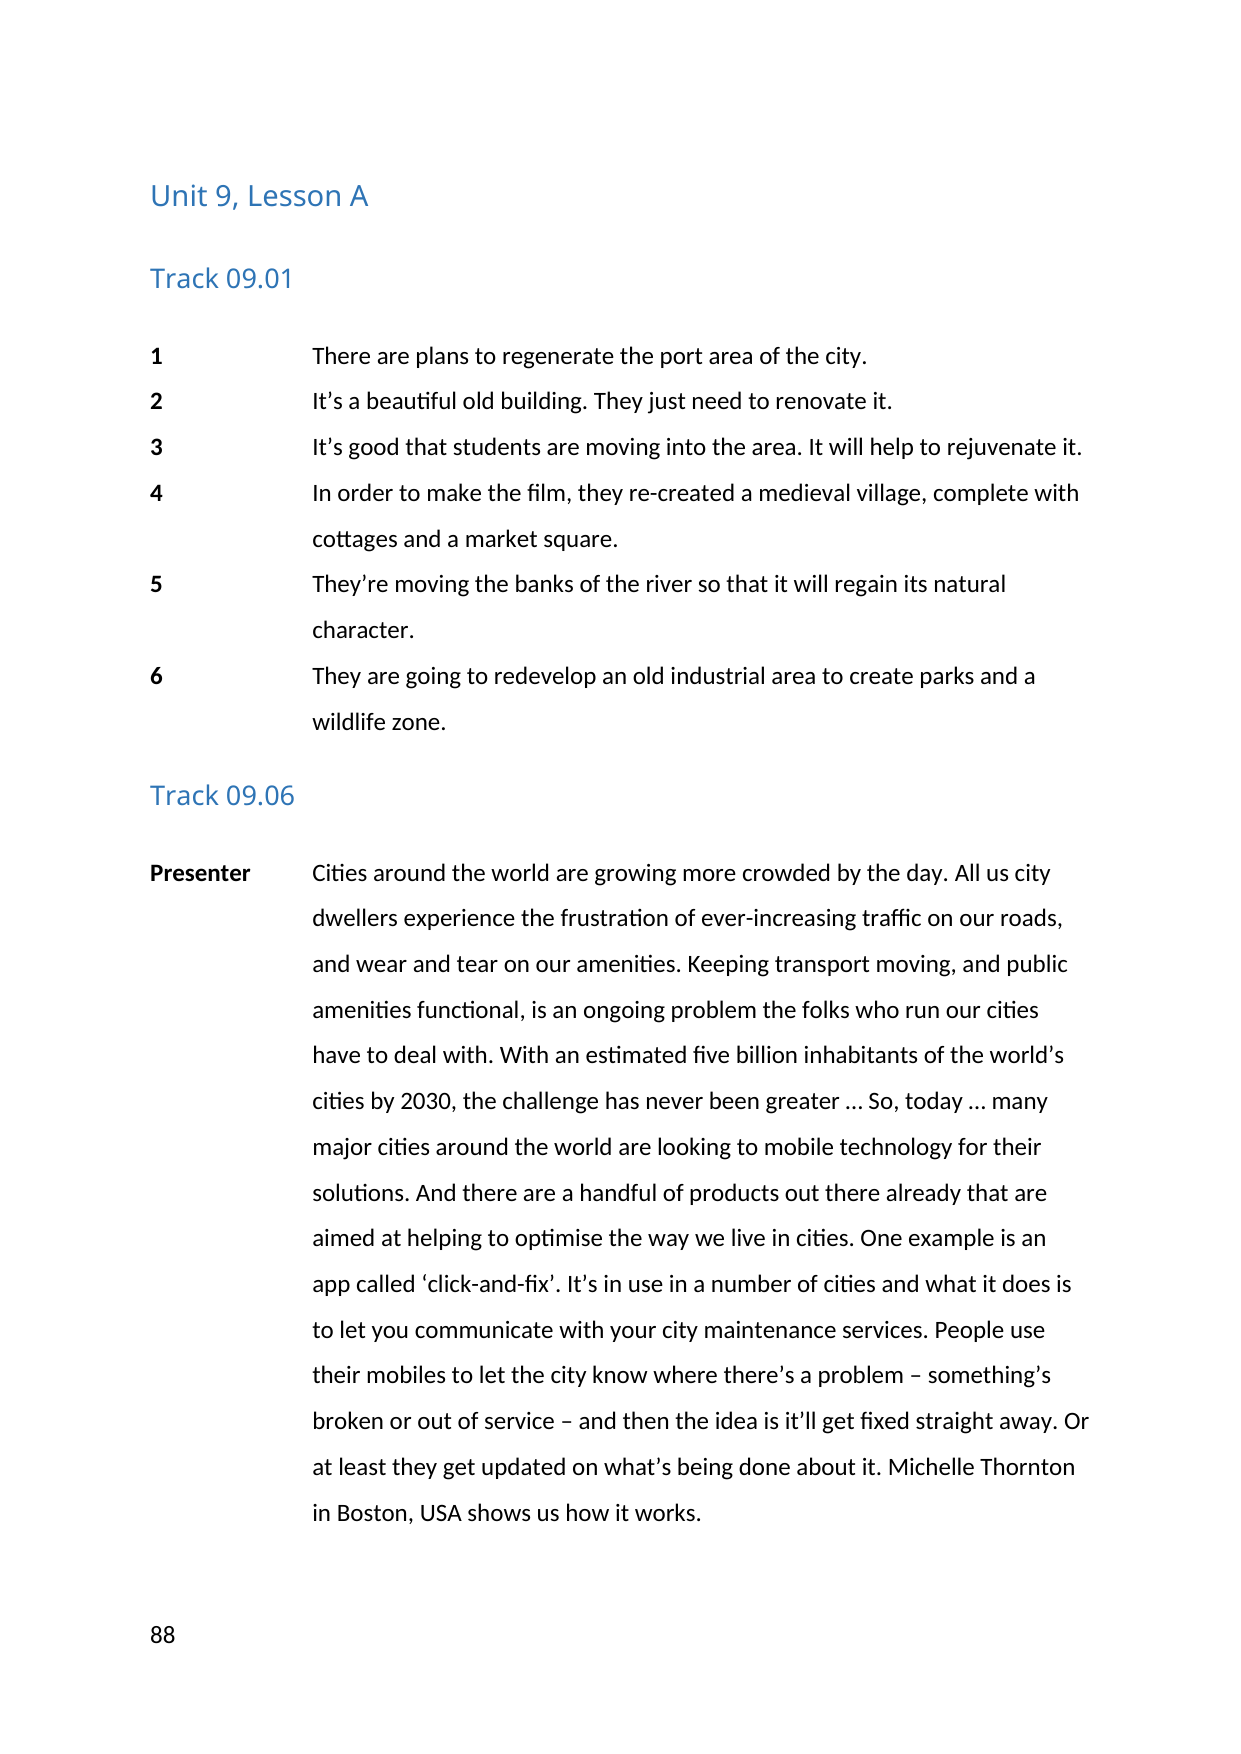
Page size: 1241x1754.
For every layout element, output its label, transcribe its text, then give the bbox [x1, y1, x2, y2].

text 6 They are going to redevelop an old industrial area to create parks and a wildlife zone. [150, 660, 1090, 736]
subtitle Unit 9, Lesson A [150, 175, 1090, 215]
subtitle Track 09.01 [150, 259, 1090, 296]
text 5 They’re moving the banks of the river so that it will regain its natural character. [150, 568, 1090, 645]
text 1 There are plans to regenerate the port area of the city. [150, 340, 1090, 370]
text 4 In order to make the film, they re-created a medieval village, complete with cottages and a market square. [150, 477, 1090, 553]
text 3 It’s good that students are moving into the area. It will help to rejuvenate it. [150, 431, 1090, 462]
text 2 It’s a beautiful old building. They just need to renovate it. [150, 386, 1090, 416]
subtitle Track 09.06 [150, 776, 1090, 813]
text Presenter Cities around the world are growing more crowded by the day. All us city dwellers experience the frustration of ever-increasing traffic on our roads, and wear and tear on our amenities. Keeping transport moving, and public amenities functional, is an ongoing problem the folks who run our cities have to deal with. With an estimated five billion inhabitants of the world’s cities by 2030, the challenge has never been greater … So, today … many major cities around the world are looking to mobile technology for their solutions. And there are a handful of products out there already that are aimed at helping to optimise the way we live in cities. One example is an app called ‘click-and-fix’. It’s in use in a number of cities and what it does is to let you communicate with your city maintenance services. People use their mobiles to let the city know where there’s a problem – something’s broken or out of service – and then the idea is it’ll get fixed straight away. Or at least they get updated on what’s being done about it. Michelle Thornton in Boston, USA shows us how it works. [150, 857, 1090, 1527]
